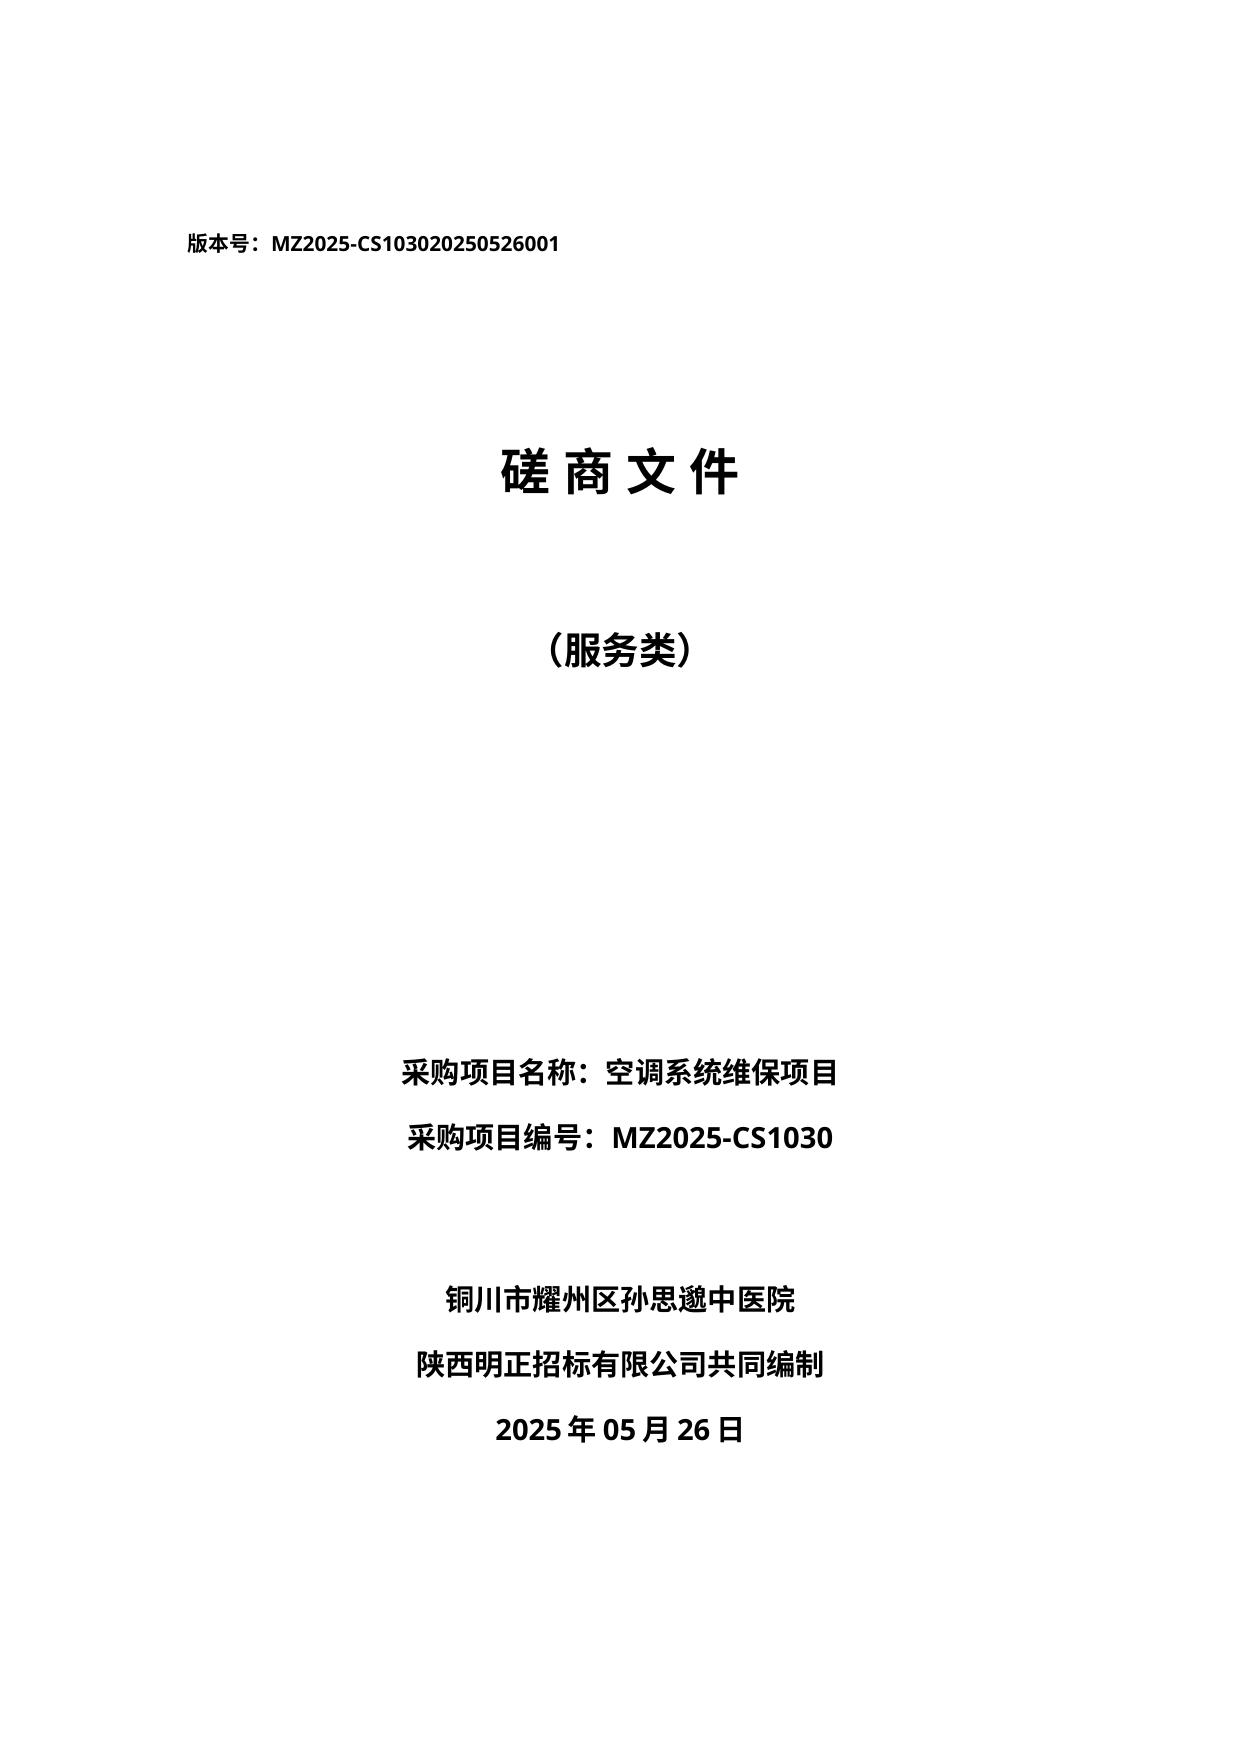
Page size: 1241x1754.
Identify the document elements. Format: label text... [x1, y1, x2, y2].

text （服务类） [187, 617, 1053, 1039]
text 铜川市耀州区孙思邈中医院 [187, 1267, 1053, 1332]
text 采购项目编号：MZ2025-CS1030 [187, 1104, 1053, 1267]
text 磋 商 文 件 [187, 422, 1053, 617]
text 采购项目名称：空调系统维保项目 [187, 1039, 1053, 1104]
text 2025年05月26日 [187, 1397, 1053, 1462]
text 版本号：MZ2025-CS103020250526001 [187, 227, 1053, 422]
text 陕西明正招标有限公司共同编制 [187, 1332, 1053, 1397]
